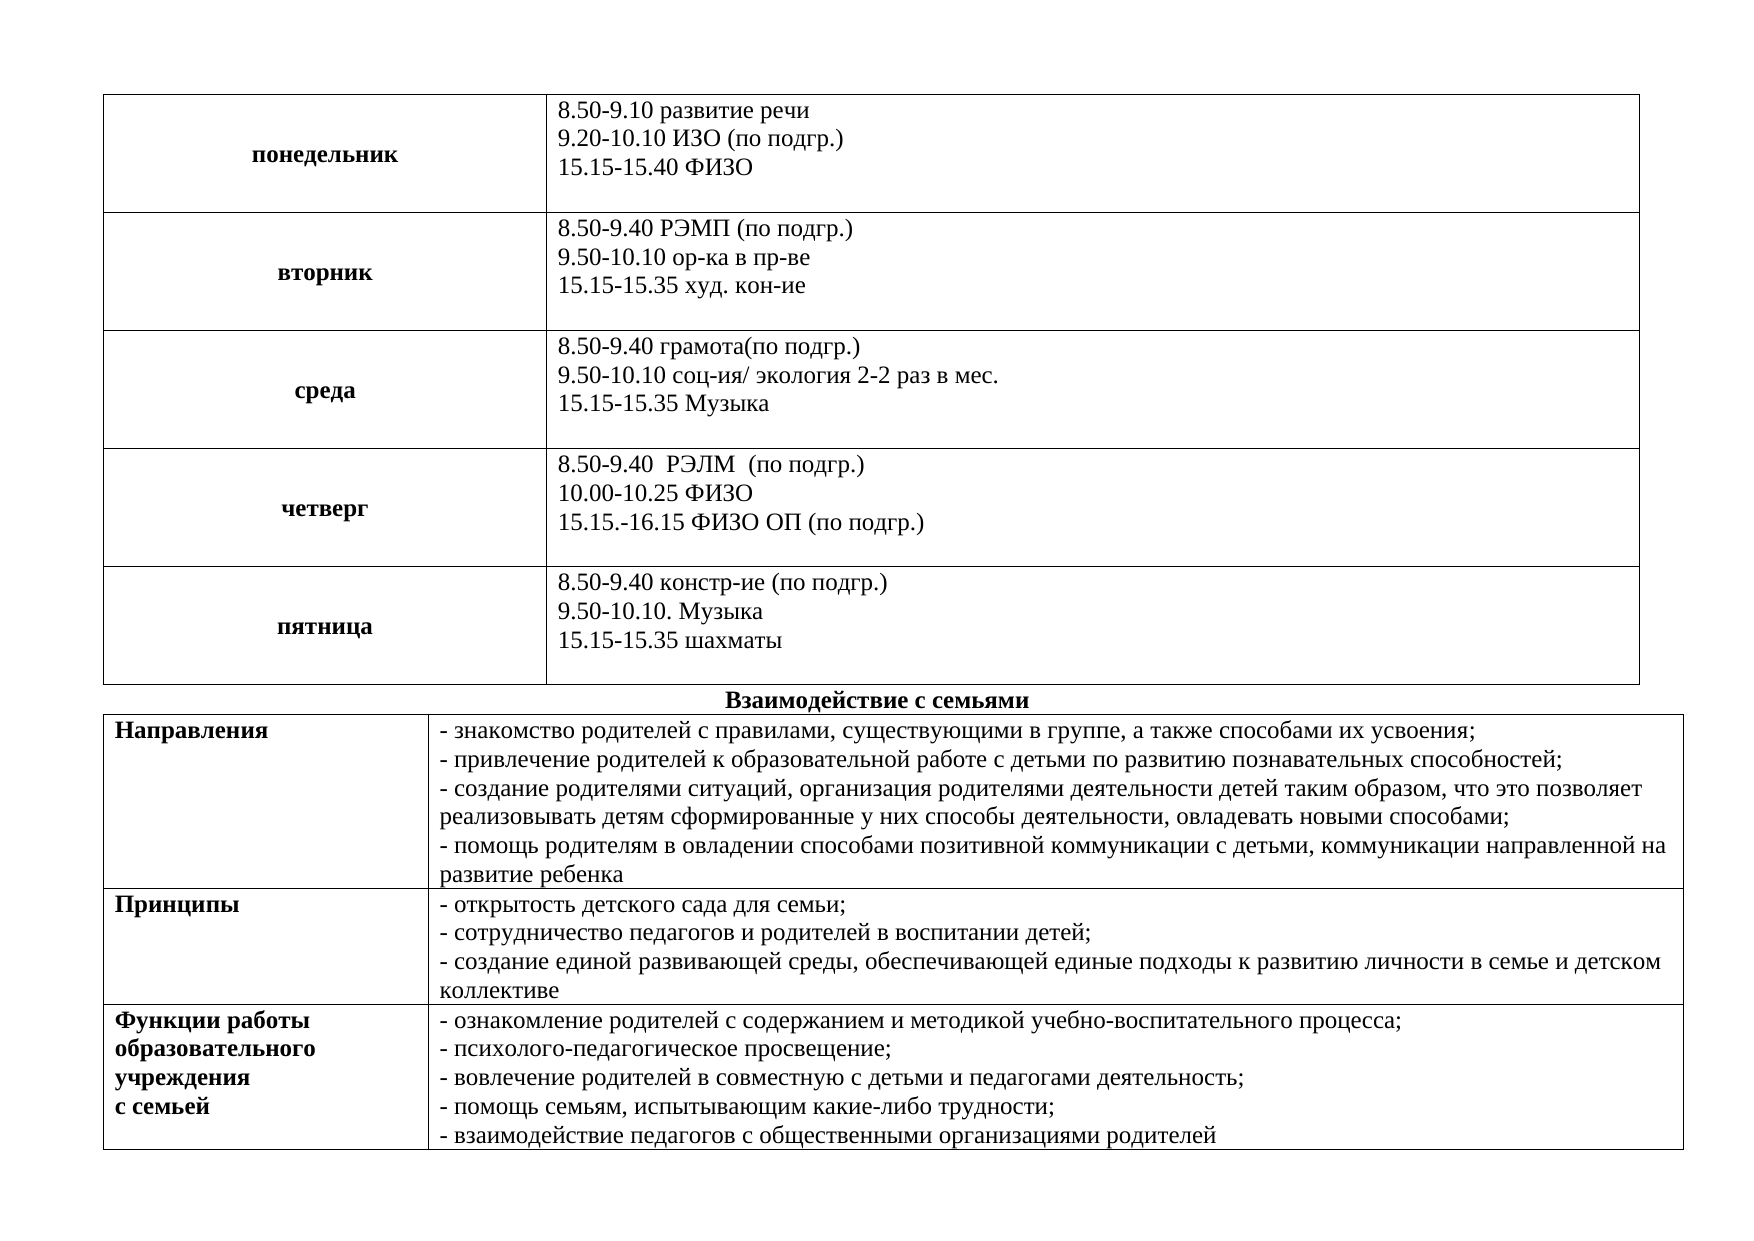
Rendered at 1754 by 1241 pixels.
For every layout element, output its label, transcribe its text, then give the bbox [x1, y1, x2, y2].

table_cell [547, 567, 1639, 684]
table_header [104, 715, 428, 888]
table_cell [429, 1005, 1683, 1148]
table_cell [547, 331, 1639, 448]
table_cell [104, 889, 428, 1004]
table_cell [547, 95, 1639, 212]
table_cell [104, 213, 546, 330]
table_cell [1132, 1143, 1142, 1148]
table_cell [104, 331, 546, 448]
text Взаимодействие с семьями [118, 685, 1636, 714]
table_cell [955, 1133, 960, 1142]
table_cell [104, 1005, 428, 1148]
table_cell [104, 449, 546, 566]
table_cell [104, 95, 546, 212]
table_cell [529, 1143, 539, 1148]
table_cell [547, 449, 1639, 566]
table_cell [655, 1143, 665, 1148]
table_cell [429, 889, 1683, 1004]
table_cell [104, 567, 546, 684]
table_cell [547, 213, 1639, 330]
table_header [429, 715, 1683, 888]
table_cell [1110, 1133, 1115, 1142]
